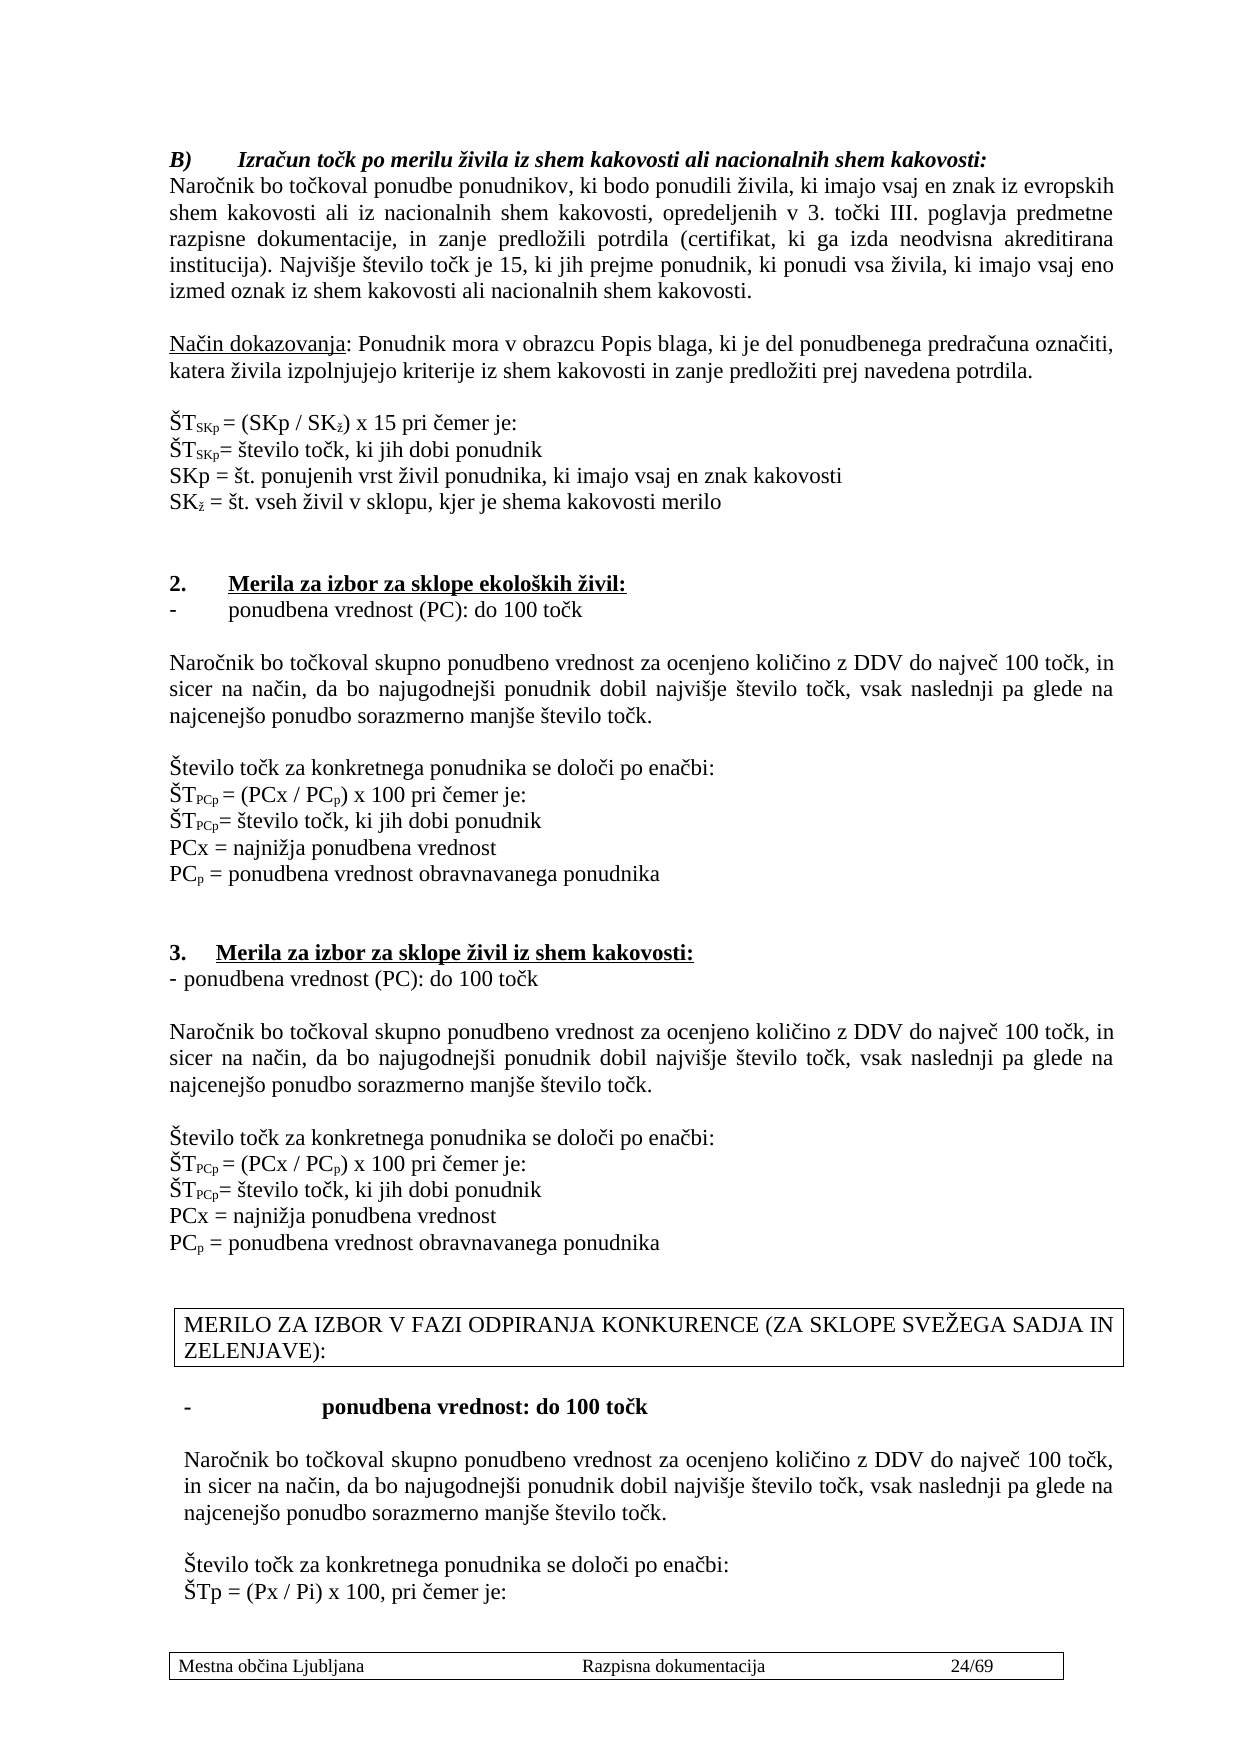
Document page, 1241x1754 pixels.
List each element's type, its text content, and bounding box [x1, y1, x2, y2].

text Število točk za konkretnega ponudnika se določi po enačbi: [184, 1551, 1115, 1578]
text PCp = ponudbena vrednost obravnavanega ponudnika [169, 1229, 1115, 1255]
text Način dokazovanja: Ponudnik mora v obrazcu Popis blaga, ki je del ponudbenega predračuna označiti, katera živila izpolnjujejo kriterije iz shem kakovosti in zanje predložiti prej navedena potrdila. [169, 330, 1115, 383]
text Naročnik bo točkoval skupno ponudbeno vrednost za ocenjeno količino z DDV do največ 100 točk, in sicer na način, da bo najugodnejši ponudnik dobil najvišje število točk, vsak naslednji pa glede na najcenejšo ponudbo sorazmerno manjše število točk. [169, 1018, 1115, 1097]
list Merila za izbor za sklope živil iz shem kakovosti: [169, 939, 1115, 965]
list ponudbena vrednost (PC): do 100 točk [169, 596, 1115, 623]
text ŠTPCp = (PCx / PCp) x 100 pri čemer je: [169, 1150, 1115, 1176]
list B) Izračun točk po merilu živila iz shem kakovosti ali nacionalnih shem kakovosti: [169, 146, 1115, 172]
text ŠTPCp= število točk, ki jih dobi ponudnik [169, 807, 1115, 833]
text SKž = št. vseh živil v sklopu, kjer je shema kakovosti merilo [169, 488, 1115, 515]
text ŠTSKp = (SKp / SKž) x 15 pri čemer je: [169, 409, 1115, 436]
text Število točk za konkretnega ponudnika se določi po enačbi: [169, 1123, 1115, 1150]
text ŠTPCp= število točk, ki jih dobi ponudnik [169, 1176, 1115, 1203]
list Merila za izbor za sklope ekoloških živil: [169, 570, 1115, 596]
text Naročnik bo točkoval ponudbe ponudnikov, ki bodo ponudili živila, ki imajo vsaj en znak iz evropskih shem kakovosti ali iz nacionalnih shem kakovosti, opredeljenih v 3. točki III. poglavja predmetne razpisne dokumentacije, in zanje predložili potrdila (certifikat, ki ga izda neodvisna akreditirana institucija). Najvišje število točk je 15, ki jih prejme ponudnik, ki ponudi vsa živila, ki imajo vsaj eno izmed oznak iz shem kakovosti ali nacionalnih shem kakovosti. [169, 172, 1115, 304]
text PCp = ponudbena vrednost obravnavanega ponudnika [169, 860, 1115, 886]
text SKp = št. ponujenih vrst živil ponudnika, ki imajo vsaj en znak kakovosti [169, 462, 1115, 488]
text Število točk za konkretnega ponudnika se določi po enačbi: [169, 754, 1115, 781]
text PCx = najnižja ponudbena vrednost [169, 833, 1115, 860]
text PCx = najnižja ponudbena vrednost [169, 1203, 1115, 1229]
text ŠTPCp = (PCx / PCp) x 100 pri čemer je: [169, 781, 1115, 807]
text ŠTSKp= število točk, ki jih dobi ponudnik [169, 436, 1115, 462]
list ponudbena vrednost: do 100 točk [184, 1393, 1115, 1420]
text ŠTp = (Px / Pi) x 100, pri čemer je: [184, 1578, 1115, 1604]
text MERILO ZA IZBOR V FAZI ODPIRANJA KONKURENCE (ZA SKLOPE SVEŽEGA SADJA IN ZELENJAVE): [175, 1309, 1123, 1366]
text Naročnik bo točkoval skupno ponudbeno vrednost za ocenjeno količino z DDV do največ 100 točk, in sicer na način, da bo najugodnejši ponudnik dobil najvišje število točk, vsak naslednji pa glede na najcenejšo ponudbo sorazmerno manjše število točk. [184, 1446, 1115, 1525]
text Naročnik bo točkoval skupno ponudbeno vrednost za ocenjeno količino z DDV do največ 100 točk, in sicer na način, da bo najugodnejši ponudnik dobil najvišje število točk, vsak naslednji pa glede na najcenejšo ponudbo sorazmerno manjše število točk. [169, 649, 1115, 728]
list ponudbena vrednost (PC): do 100 točk [169, 965, 1115, 992]
